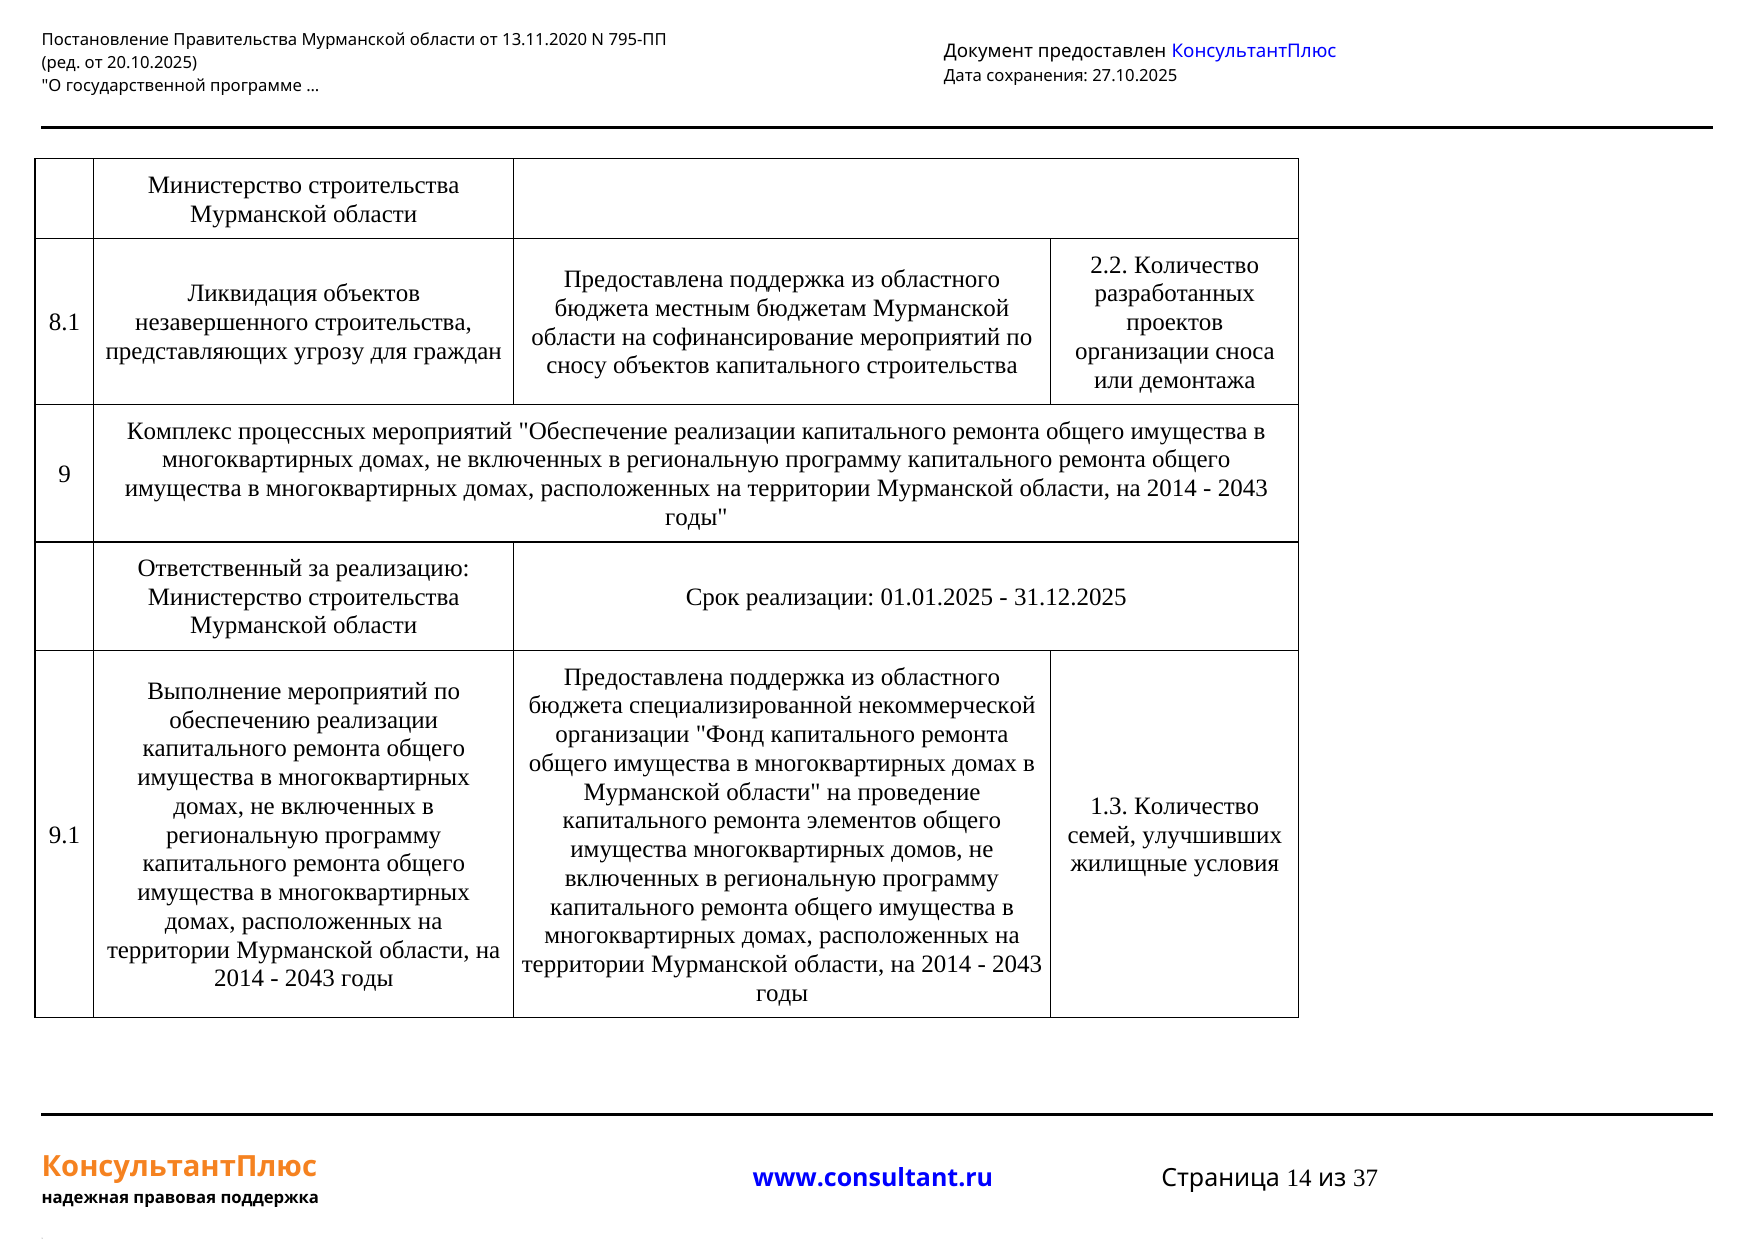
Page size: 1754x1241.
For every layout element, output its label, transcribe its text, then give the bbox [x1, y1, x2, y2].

table_cell [36, 159, 93, 238]
table_cell Выполнение мероприятий по обеспечению реализации капитального ремонта общего имущества в многоквартирных домах, не включенных в региональную программу капитального ремонта общего имущества в многоквартирных домах, расположенных на территории Мурманской области, на 2014 - 2043 годы [94, 651, 513, 1017]
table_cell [94, 159, 513, 238]
table_cell Срок реализации: 01.01.2025 - 31.12.2025 [514, 543, 1298, 650]
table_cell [514, 159, 1298, 238]
table_cell [36, 543, 93, 650]
table_cell Комплекс процессных мероприятий "Обеспечение реализации капитального ремонта общего имущества в многоквартирных домах, не включенных в региональную программу капитального ремонта общего имущества в многоквартирных домах, расположенных на территории Мурманской области, на 2014 - 2043 годы" [94, 405, 1298, 541]
table_cell Ликвидация объектов незавершенного строительства, представляющих угрозу для граждан [94, 239, 513, 404]
table_cell Ответственный за реализацию: Министерство строительства Мурманской области [94, 543, 513, 650]
table_cell Предоставлена поддержка из областного бюджета местным бюджетам Мурманской области на софинансирование мероприятий по сносу объектов капитального строительства [514, 239, 1050, 404]
table_cell 8.1 [36, 239, 93, 404]
table_cell 9.1 [36, 651, 93, 1017]
table_cell 1.3. Количество семей, улучшивших жилищные условия [1051, 651, 1298, 1017]
table_cell Предоставлена поддержка из областного бюджета специализированной некоммерческой организации "Фонд капитального ремонта общего имущества в многоквартирных домах в Мурманской области" на проведение капитального ремонта элементов общего имущества многоквартирных домов, не включенных в региональную программу капитального ремонта общего имущества в многоквартирных домах, расположенных на территории Мурманской области, на 2014 - 2043 годы [514, 651, 1050, 1017]
table_cell 2.2. Количество разработанных проектов организации сноса или демонтажа [1051, 239, 1298, 404]
table_cell 9 [36, 405, 93, 541]
